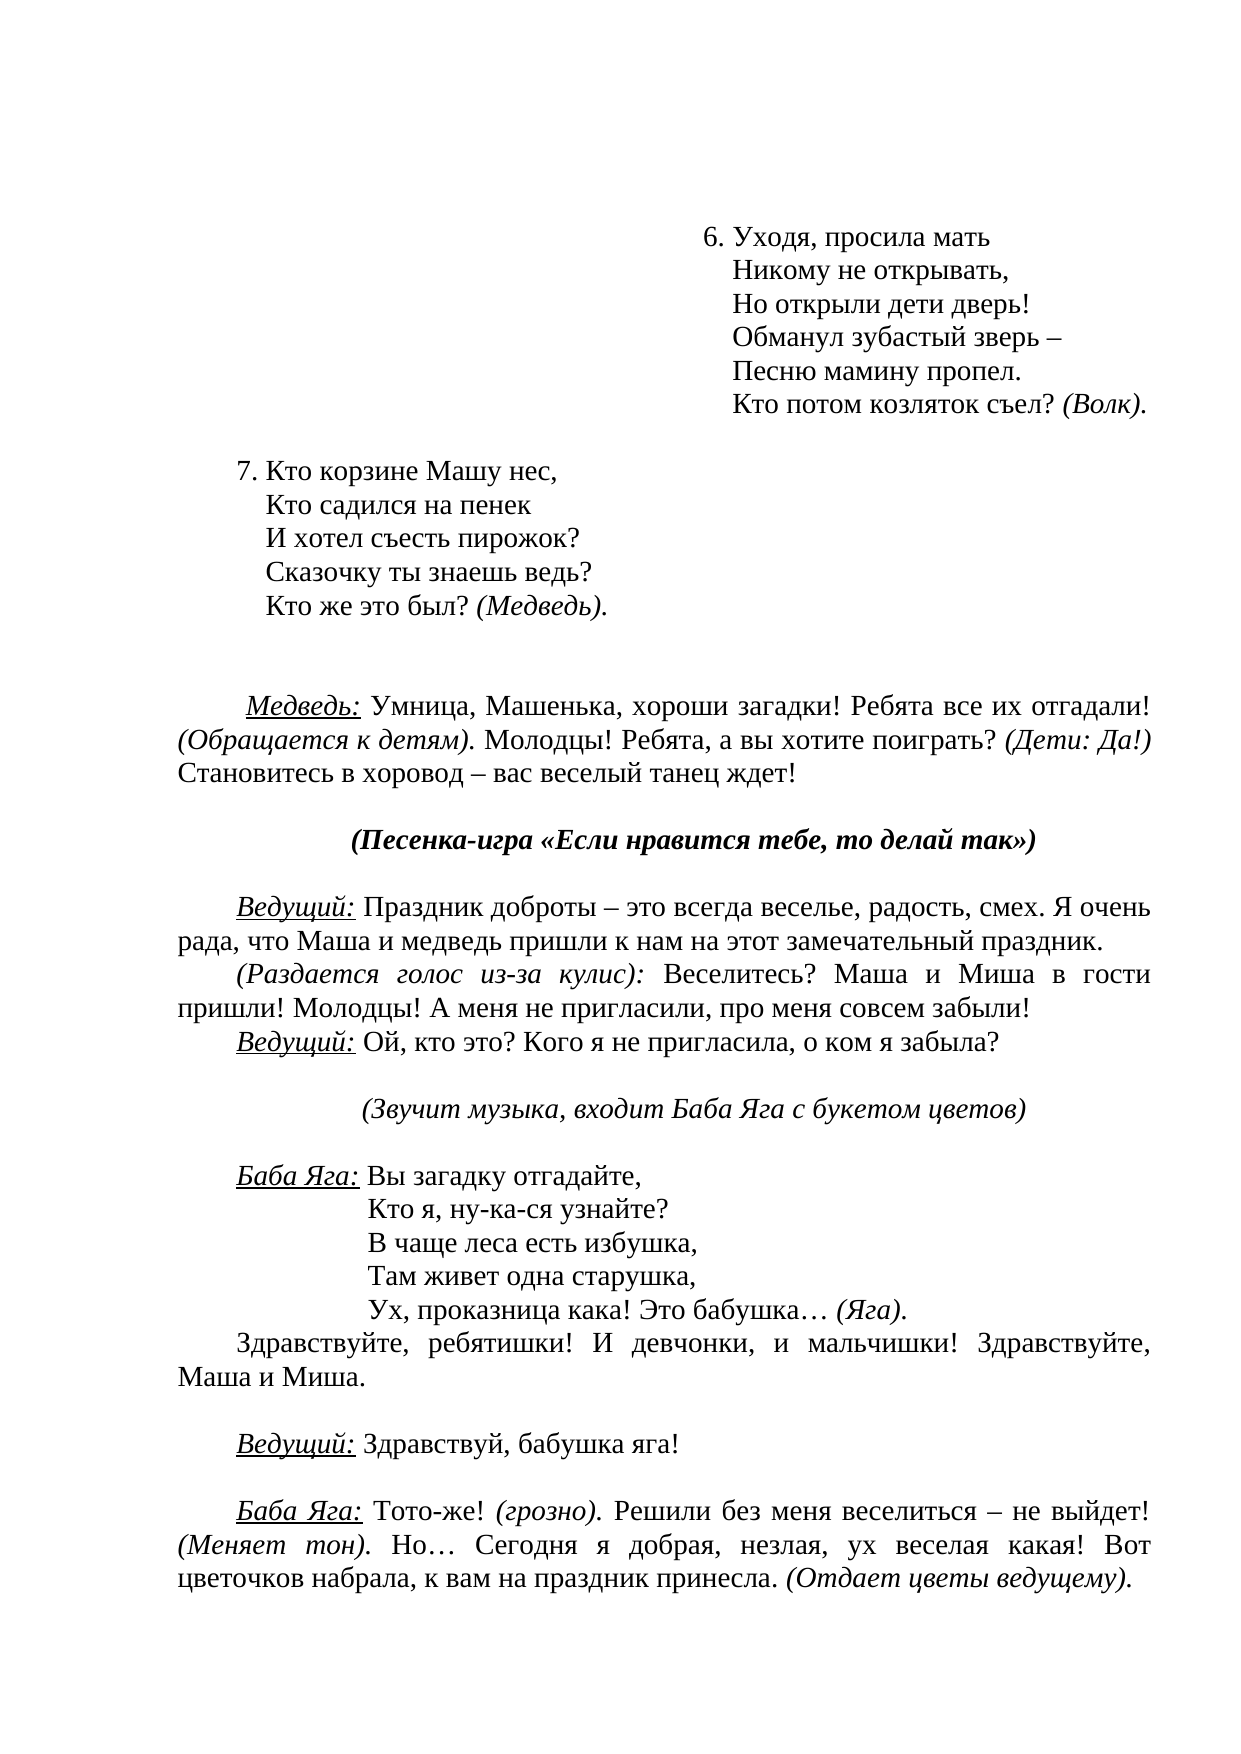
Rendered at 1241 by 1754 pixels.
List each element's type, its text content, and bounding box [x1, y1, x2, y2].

text Кто я, ну-ка-ся узнайте? [177, 1191, 1152, 1225]
text (Песенка-игра «Если нравится тебе, то делай так») [177, 822, 1152, 856]
text Ведущий: Праздник доброты – это всегда веселье, радость, смех. Я очень рада, что Маша и медведь пришли к нам на этот замечательный праздник. [177, 889, 1152, 957]
text Обманул зубастый зверь – [177, 319, 1152, 353]
text Кто садился на пенек [177, 487, 1152, 521]
text Там живет одна старушка, [177, 1258, 1152, 1292]
text Здравствуйте, ребятишки! И девчонки, и мальчишки! Здравствуйте, Маша и Миша. [177, 1326, 1152, 1393]
text Медведь: Умница, Машенька, хороши загадки! Ребята все их отгадали! (Обращается к детям). Молодцы! Ребята, а вы хотите поиграть? (Дети: Да!) Становитесь в хоровод – вас веселый танец ждет! [177, 688, 1152, 789]
text Кто потом козляток съел? (Волк). [177, 386, 1152, 420]
text Баба Яга: Тото-же! (грозно). Решили без меня веселиться – не выйдет! (Меняет тон). Но… Сегодня я добрая, незлая, ух веселая какая! Вот цветочков набрала, к вам на праздник принесла. (Отдает цветы ведущему). [177, 1493, 1152, 1594]
text 7. Кто корзине Машу нес, [177, 453, 1152, 487]
text И хотел съесть пирожок? [177, 521, 1152, 554]
text Сказочку ты знаешь ведь? [177, 554, 1152, 588]
text 6. Уходя, просила мать [177, 219, 1152, 252]
text Песню мамину пропел. [177, 353, 1152, 386]
text Ведущий: Ой, кто это? Кого я не пригласила, о ком я забыла? [177, 1024, 1152, 1057]
text (Раздается голос из-за кулис): Веселитесь? Маша и Миша в гости пришли! Молодцы! А меня не пригласили, про меня совсем забыли! [177, 957, 1152, 1024]
text Но открыли дети дверь! [177, 286, 1152, 319]
text Кто же это был? (Медведь). [177, 588, 1152, 621]
text Баба Яга: Вы загадку отгадайте, [177, 1158, 1152, 1191]
text Ух, проказница кака! Это бабушка… (Яга). [177, 1292, 1152, 1326]
text Ведущий: Здравствуй, бабушка яга! [177, 1426, 1152, 1460]
text В чаще леса есть избушка, [177, 1225, 1152, 1258]
text Никому не открывать, [177, 252, 1152, 286]
text (Звучит музыка, входит Баба Яга с букетом цветов) [177, 1091, 1152, 1124]
